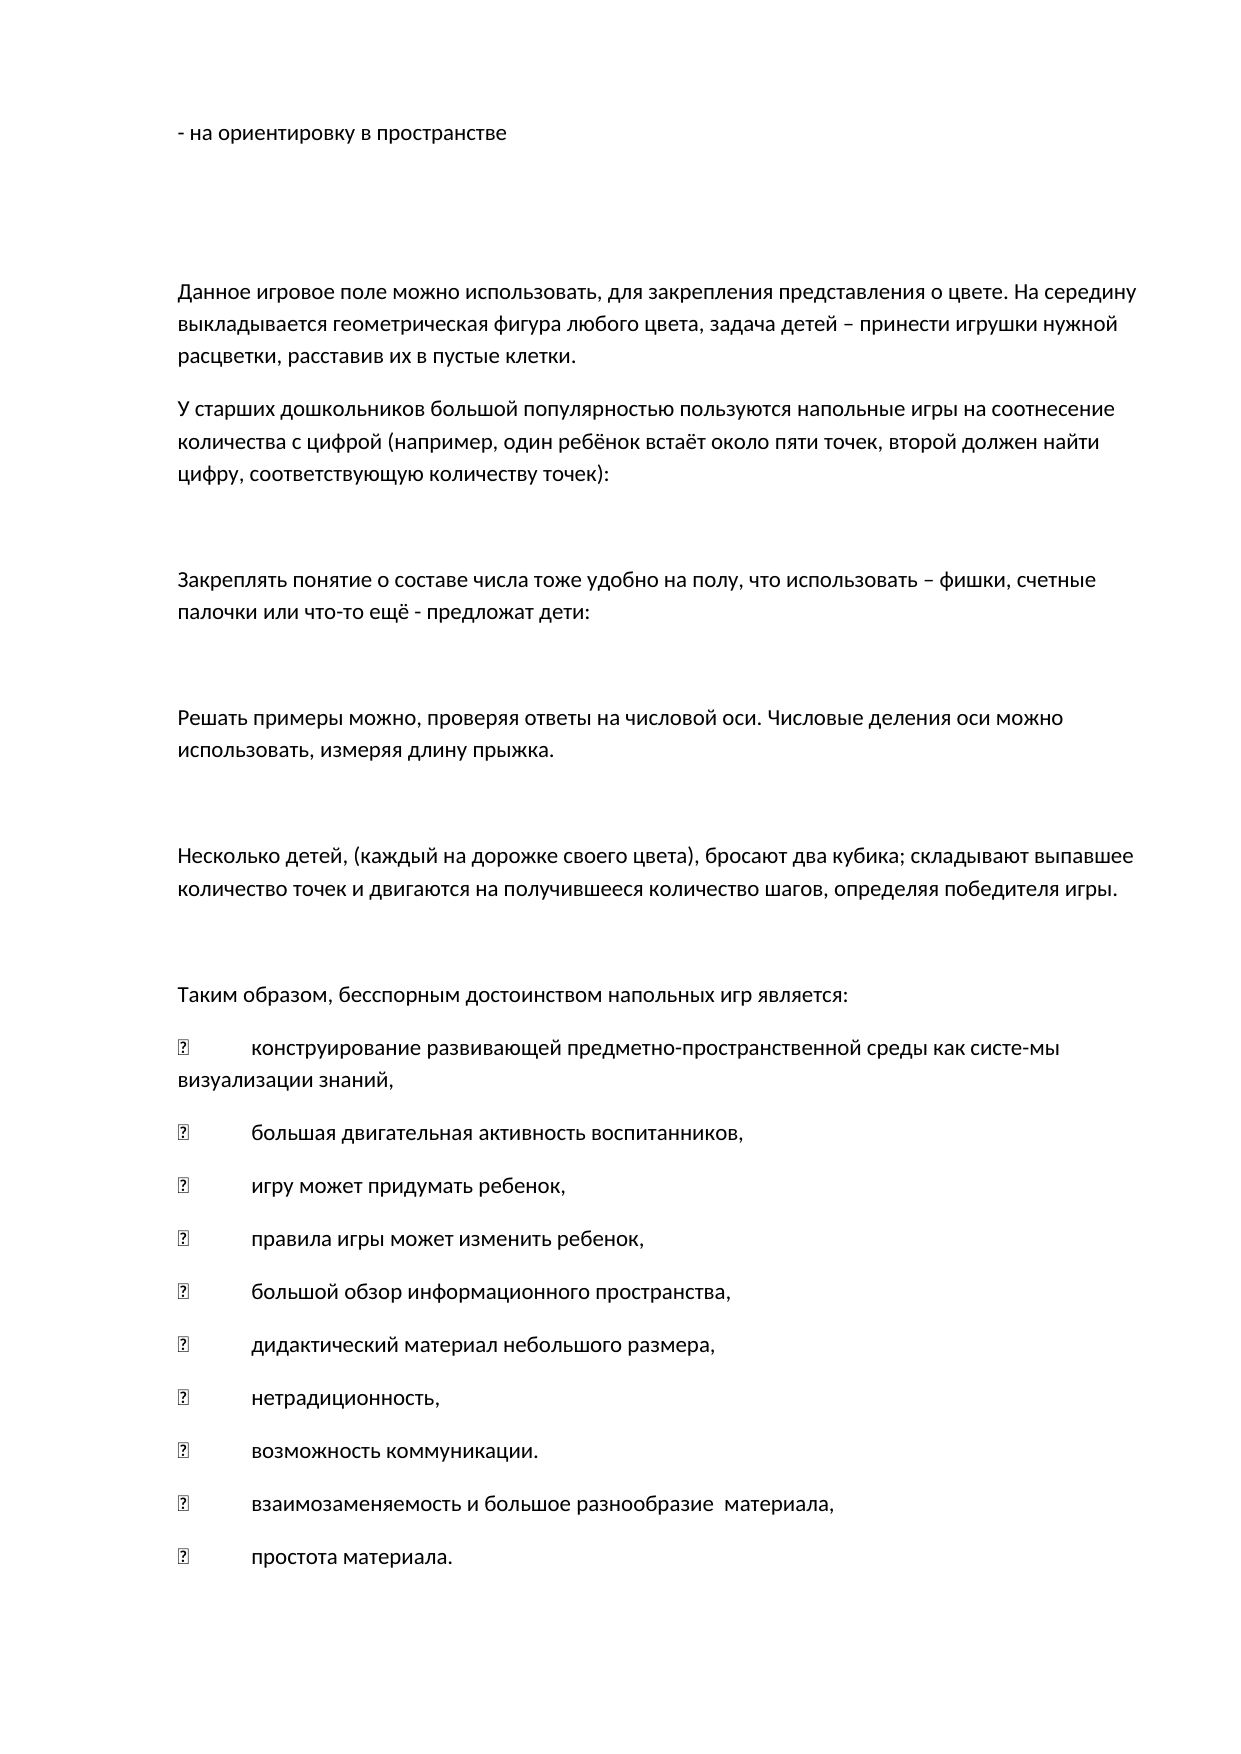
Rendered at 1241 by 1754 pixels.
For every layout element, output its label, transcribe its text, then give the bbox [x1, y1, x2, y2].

text  дидактический материал небольшого размера, [177, 1330, 1152, 1358]
text  конструирование развивающей предметно-пространственной среды как систе-мы визуализации знаний, [177, 1033, 1152, 1093]
text Решать примеры можно, проверяя ответы на числовой оси. Числовые деления оси можно использовать, измеряя длину прыжка. [177, 703, 1152, 763]
text  большой обзор информационного пространства, [177, 1277, 1152, 1305]
text Таким образом, бесспорным достоинством напольных игр является: [177, 980, 1152, 1008]
text  взаимозаменяемость и большое разнообразие материала, [177, 1489, 1152, 1517]
text  возможность коммуникации. [177, 1436, 1152, 1464]
text Данное игровое поле можно использовать, для закрепления представления о цвете. На середину выкладывается геометрическая фигура любого цвета, задача детей – принести игрушки нужной расцветки, расставив их в пустые клетки. [177, 277, 1152, 369]
text  правила игры может изменить ребенок, [177, 1224, 1152, 1252]
text  нетрадиционность, [177, 1383, 1152, 1411]
text Несколько детей, (каждый на дорожке своего цвета), бросают два кубика; складывают выпавшее количество точек и двигаются на получившееся количество шагов, определяя победителя игры. [177, 841, 1152, 902]
text У старших дошкольников большой популярностью пользуются напольные игры на соотнесение количества с цифрой (например, один ребёнок встаёт около пяти точек, второй должен найти цифру, соответствующую количеству точек): [177, 394, 1152, 487]
text - на ориентировку в пространстве [177, 118, 1152, 146]
text Закреплять понятие о составе числа тоже удобно на полу, что использовать – фишки, счетные палочки или что-то ещё - предложат дети: [177, 565, 1152, 625]
text  простота материала. [177, 1542, 1152, 1570]
text  игру может придумать ребенок, [177, 1171, 1152, 1199]
text  большая двигательная активность воспитанников, [177, 1118, 1152, 1146]
